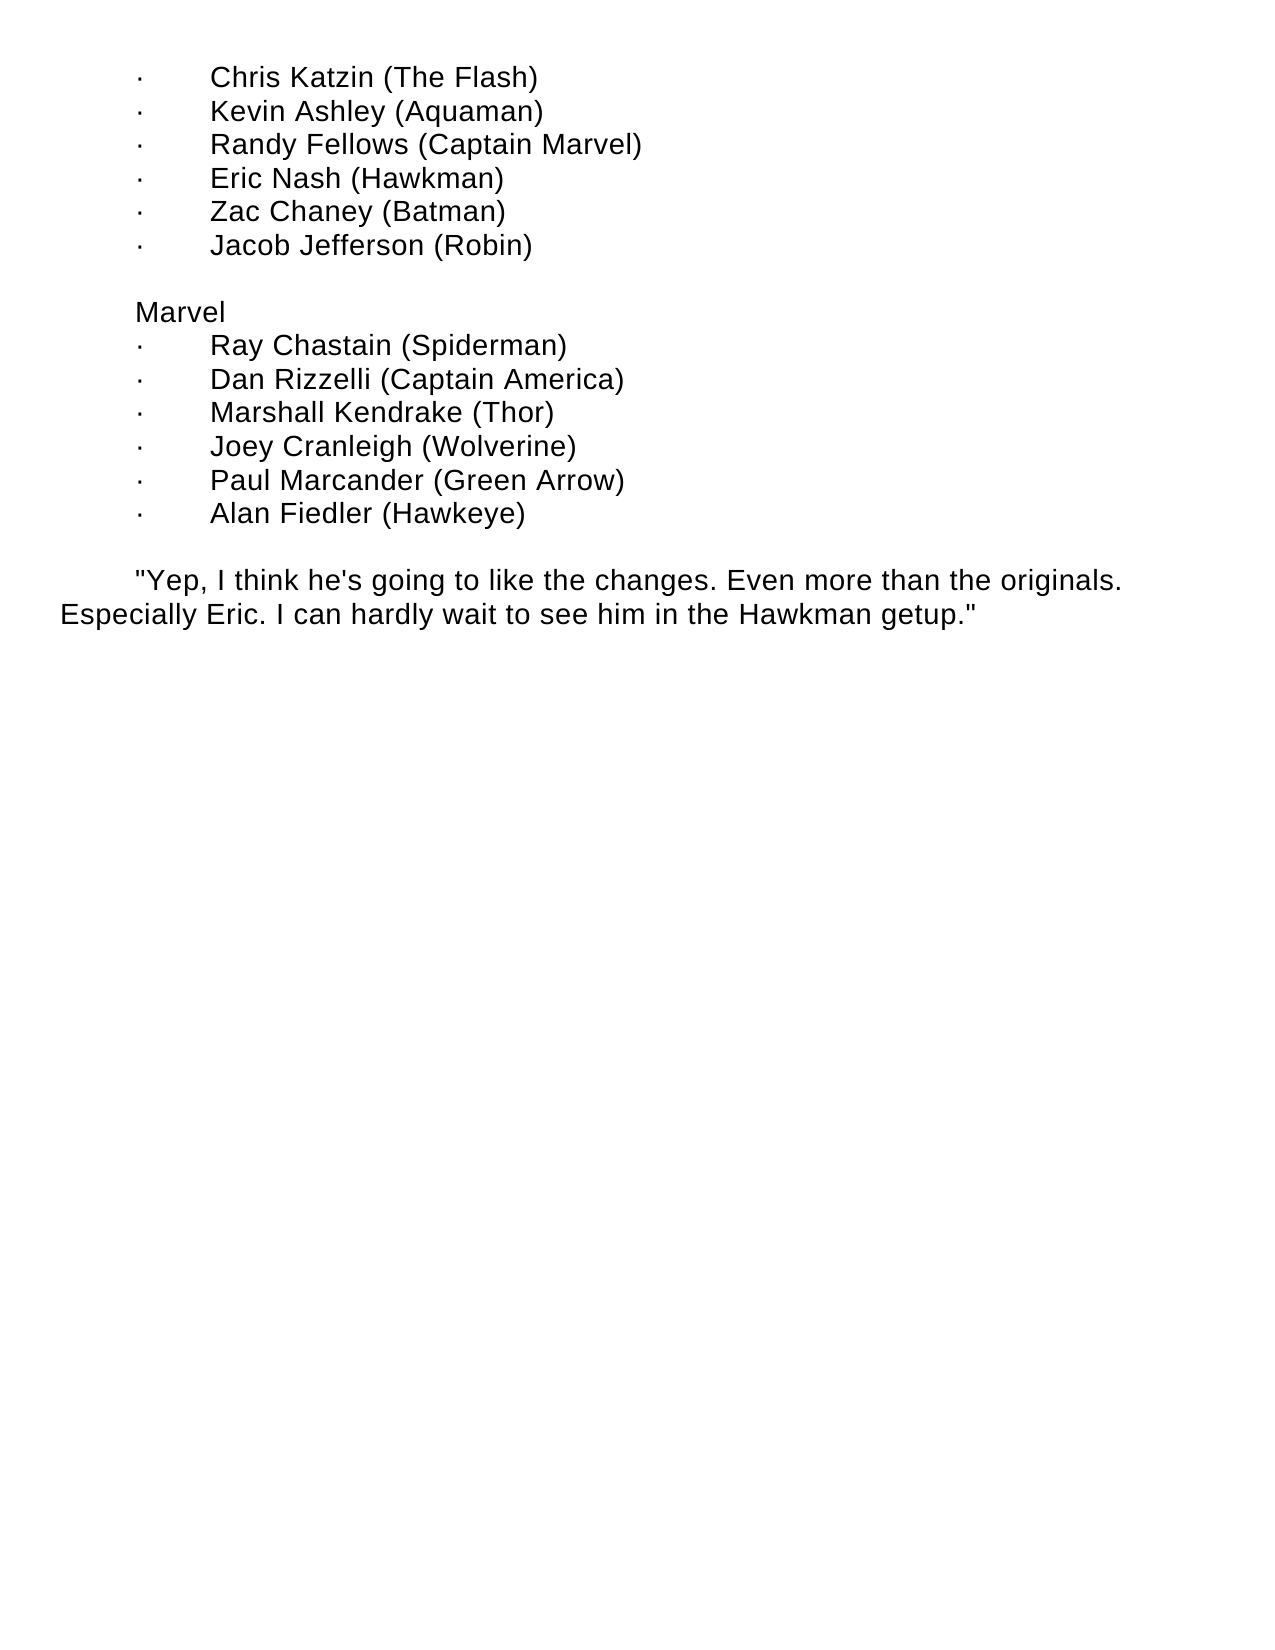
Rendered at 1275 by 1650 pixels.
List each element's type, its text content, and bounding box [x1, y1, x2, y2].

text "Yep, I think he's going to like the changes. Even more than the originals. Especially Eric. I can hardly wait to see him in the Hawkman getup." [60, 563, 1215, 630]
text · Marshall Kendrake (Thor) [60, 395, 1215, 429]
text Marvel [60, 295, 1215, 328]
text · Randy Fellows (Captain Marvel) [60, 127, 1215, 161]
text · Chris Katzin (The Flash) [60, 60, 1215, 93]
text · Alan Fiedler (Hawkeye) [60, 496, 1215, 529]
text · Ray Chastain (Spiderman) [60, 328, 1215, 362]
text · Paul Marcander (Green Arrow) [60, 462, 1215, 496]
text · Eric Nash (Hawkman) [60, 161, 1215, 194]
text · Kevin Ashley (Aquaman) [60, 93, 1215, 127]
text · Dan Rizzelli (Captain America) [60, 362, 1215, 395]
text · Zac Chaney (Batman) [60, 194, 1215, 228]
text · Jacob Jefferson (Robin) [60, 228, 1215, 261]
text · Joey Cranleigh (Wolverine) [60, 429, 1215, 462]
